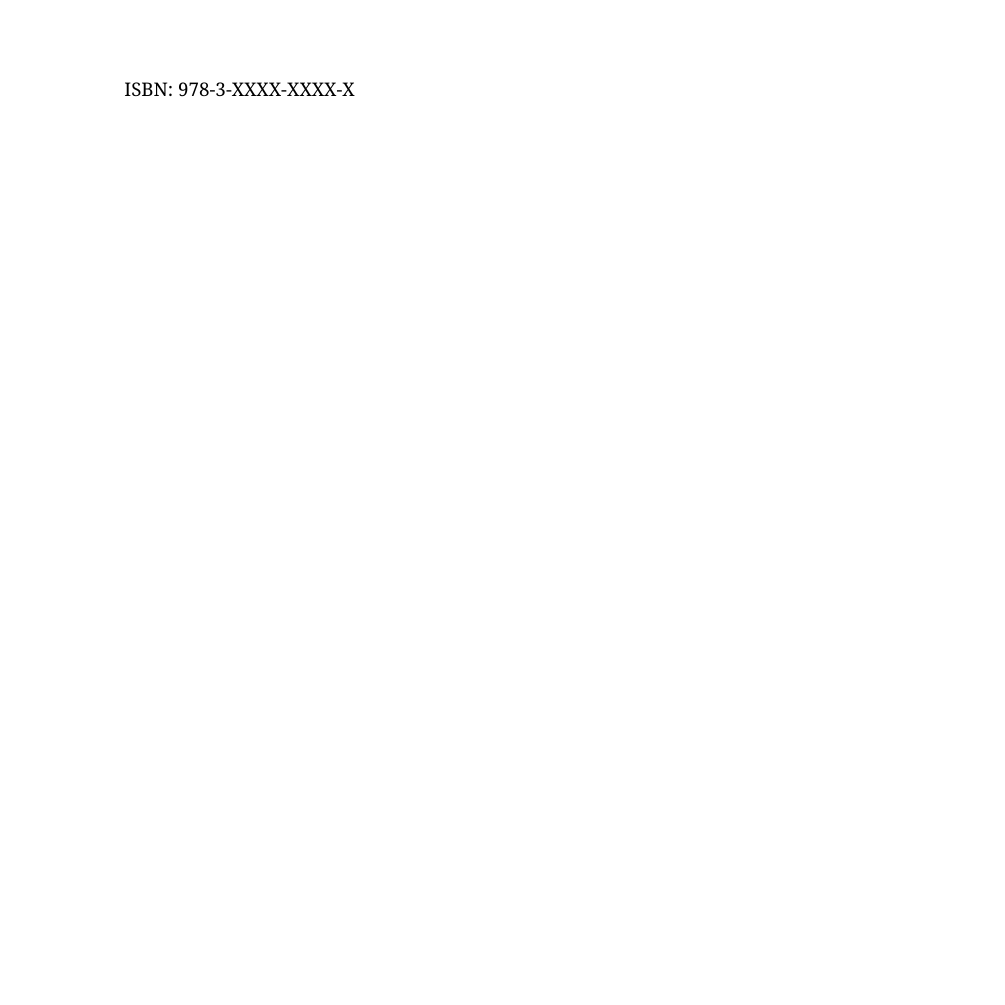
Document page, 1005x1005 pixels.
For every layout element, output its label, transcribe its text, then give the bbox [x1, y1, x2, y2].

text ISBN: 978-3-XXXX-XXXX-X [124, 77, 909, 102]
